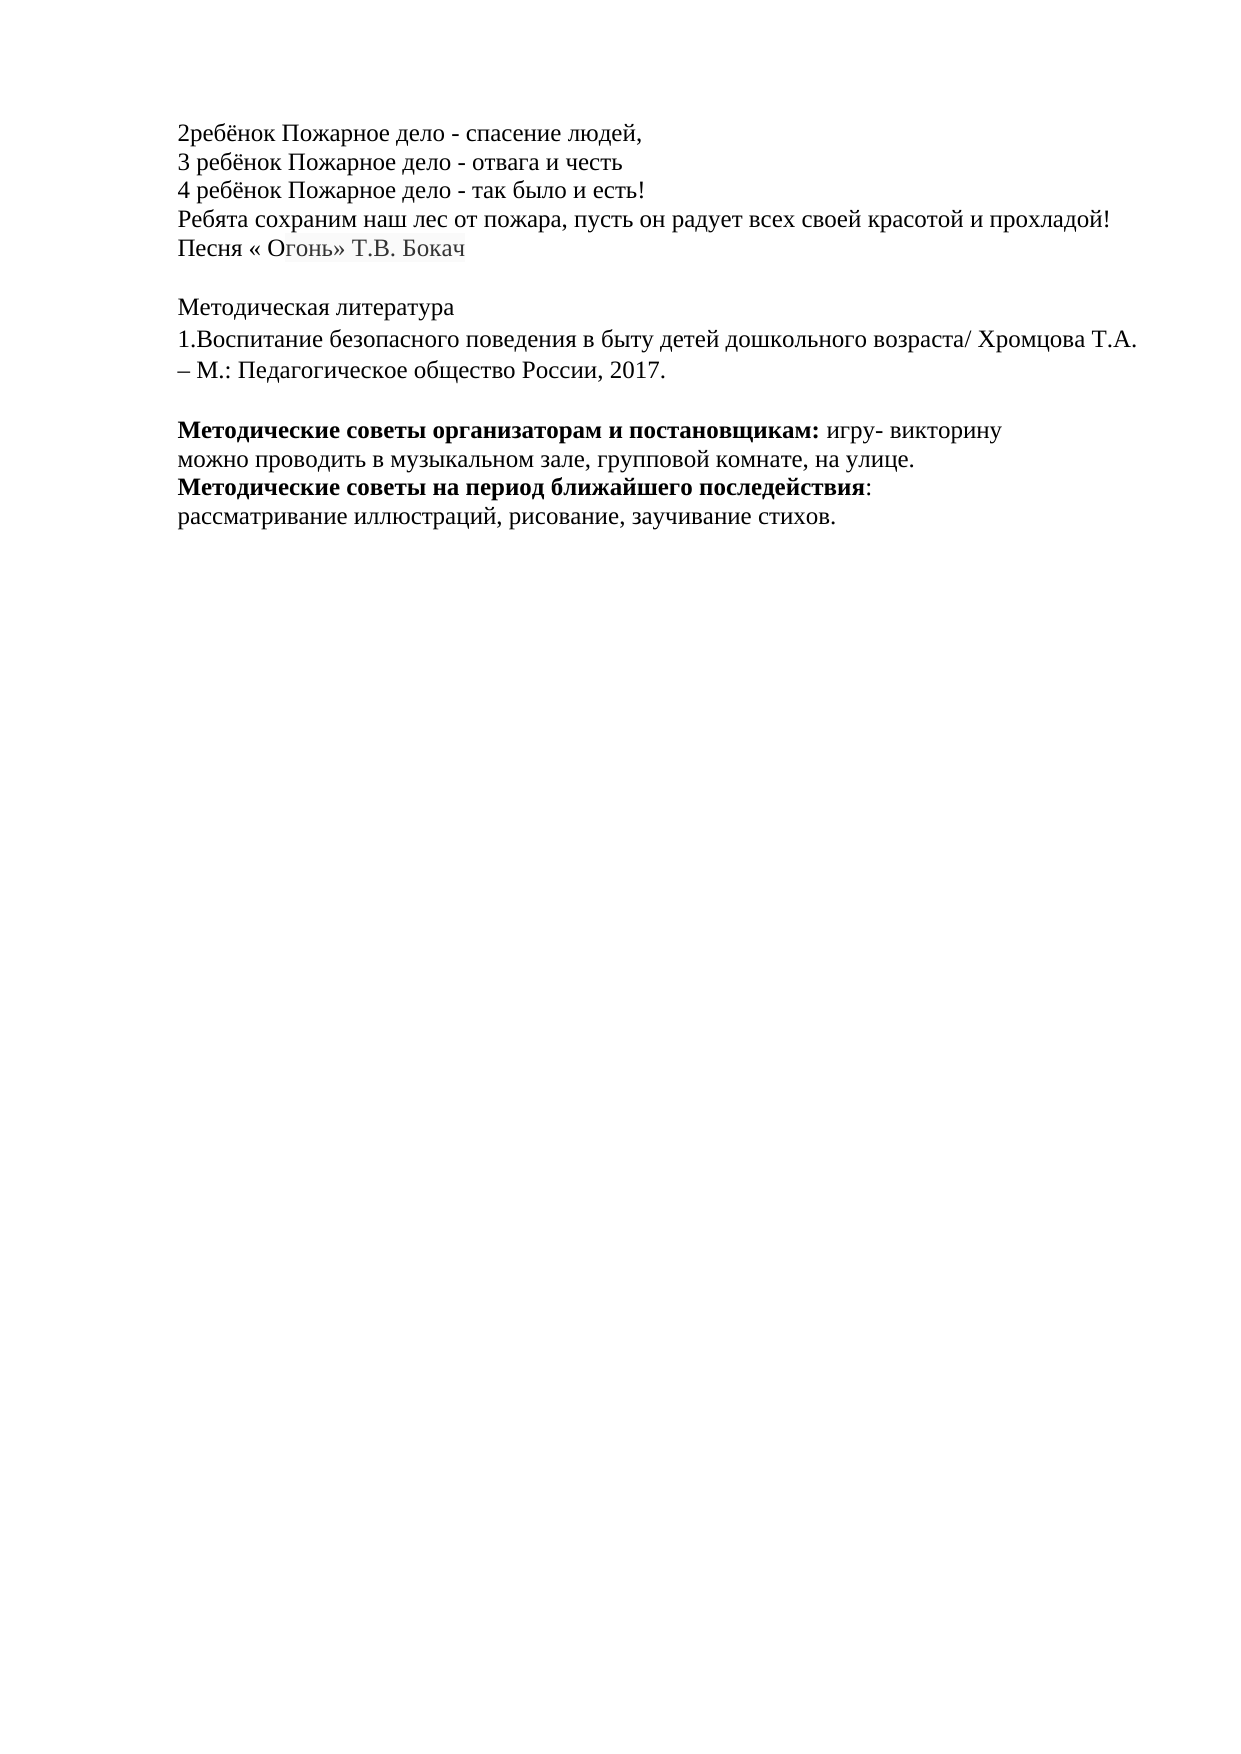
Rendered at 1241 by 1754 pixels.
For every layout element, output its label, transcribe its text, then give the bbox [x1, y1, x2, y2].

text Методические советы на период ближайшего последействия: [177, 472, 1152, 501]
text можно проводить в музыкальном зале, групповой комнате, на улице. [177, 444, 1152, 472]
text 4 ребёнок Пожарное дело - так было и есть! [177, 176, 1152, 204]
text Методическая литература [177, 290, 1152, 321]
text 2ребёнок Пожарное дело - спасение людей, [177, 118, 1152, 147]
text Методические советы организаторам и постановщикам: игру- викторину [177, 415, 1152, 444]
text 3 ребёнок Пожарное дело - отвага и честь [177, 147, 1152, 176]
text 1.Воспитание безопасного поведения в быту детей дошкольного возраста/ Хромцова Т.А. – М.: Педагогическое общество России, 2017. [177, 321, 1152, 384]
text Ребята сохраним наш лес от пожара, пусть он радует всех своей красотой и прохладой! Песня « Огонь» Т.В. Бокач [177, 204, 1152, 290]
text рассматривание иллюстраций, рисование, заучивание стихов. [177, 501, 1152, 530]
